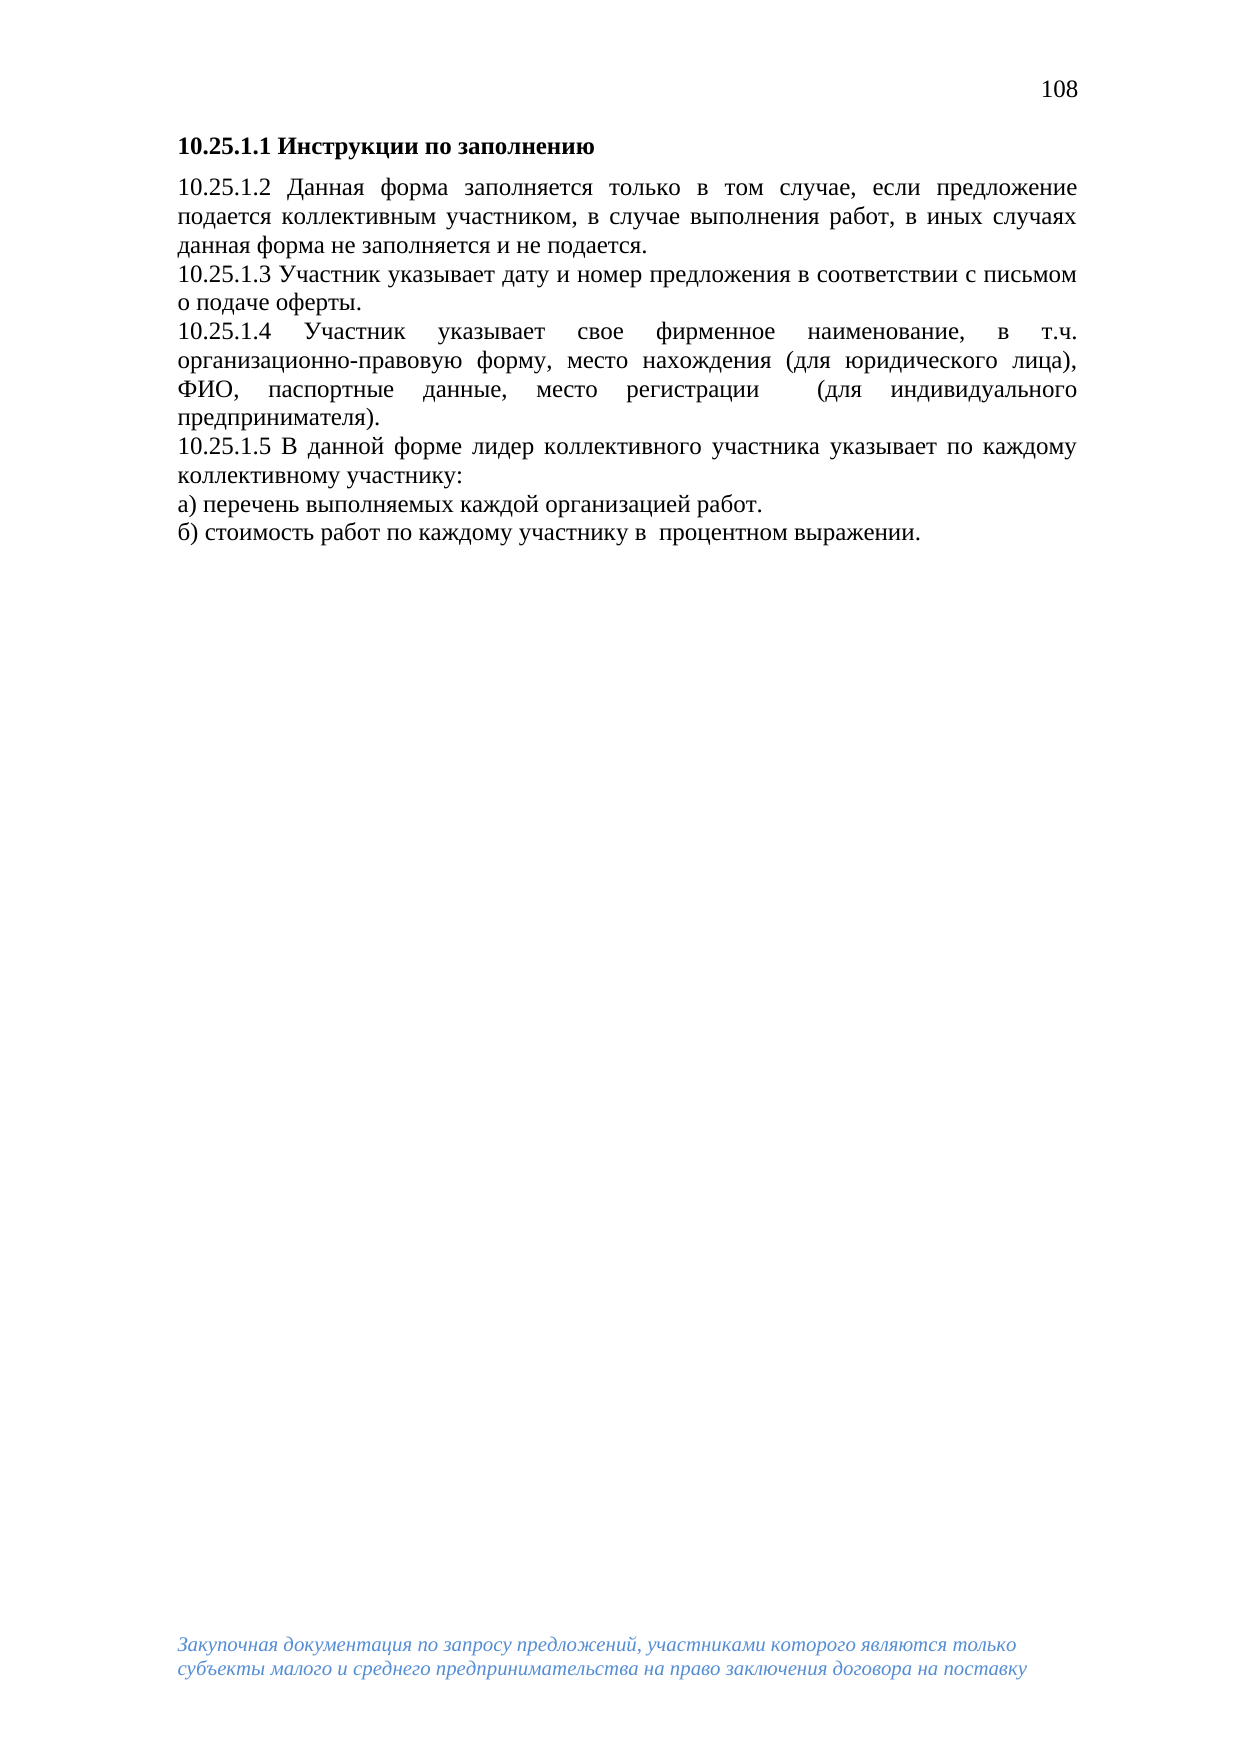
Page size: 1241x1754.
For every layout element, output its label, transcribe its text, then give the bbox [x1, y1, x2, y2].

text 10.25.1.3 Участник указывает дату и номер предложения в соответствии с письмом о подаче оферты. [177, 259, 1078, 316]
list перечень выполняемых каждой организацией работ. [177, 489, 1078, 517]
text 10.25.1.1 Инструкции по заполнению [177, 131, 1078, 160]
text 10.25.1.5 В данной форме лидер коллективного участника указывает по каждому коллективному участнику: [177, 431, 1078, 489]
text 10.25.1.4 Участник указывает свое фирменное наименование, в т.ч. организационно-правовую форму, место нахождения (для юридического лица), ФИО, паспортные данные, место регистрации (для индивидуального предпринимателя). [177, 316, 1078, 431]
text 10.25.1.2 Данная форма заполняется только в том случае, если предложение подается коллективным участником, в случае выполнения работ, в иных случаях данная форма не заполняется и не подается. [177, 172, 1078, 259]
list стоимость работ по каждому участнику в процентном выражении. [177, 517, 1078, 546]
